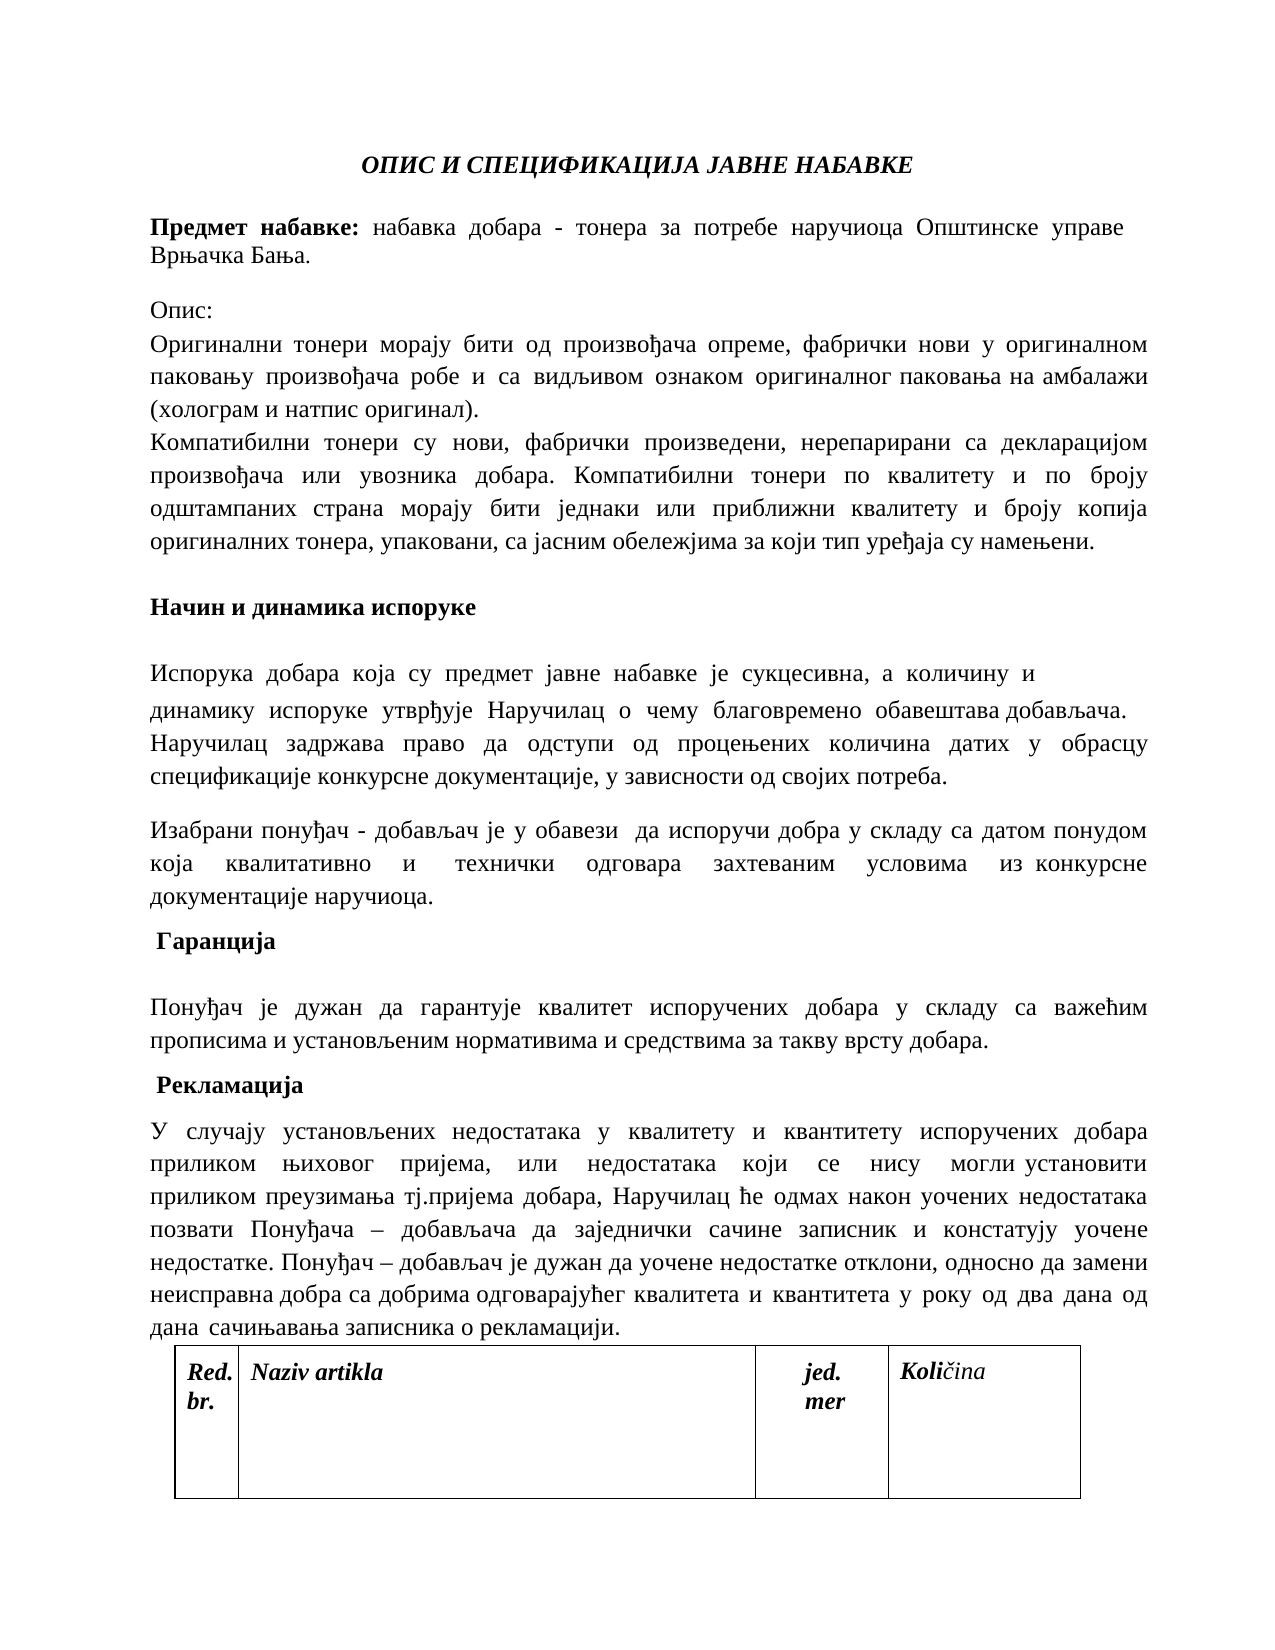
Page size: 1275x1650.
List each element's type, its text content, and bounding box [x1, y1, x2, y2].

table_header Količina [889, 1346, 1080, 1498]
text Предмет набавке: набавка добара - тонера за потребе наручиоца Општинске управе Врњачка Бања. [150, 212, 1125, 269]
text Гаранција [150, 926, 1148, 955]
text ОПИС И СПЕЦИФИКАЦИЈА ЈАВНЕ НАБАВКЕ [150, 150, 1125, 179]
table_header Red.br. [176, 1346, 238, 1498]
text Понуђач је дужан да гарантује квалитет испоручених добара у складу са важећим прописима и установљеним нормативима и средствима за такву врсту добара. [150, 992, 1148, 1054]
text Начин и динамика испоруке [150, 592, 1148, 621]
text Опис: [150, 296, 1148, 324]
text динамику испоруке утврђује Наручилац о чему благовремено обавештава добављача. [150, 695, 1148, 724]
table_header Naziv artikla [239, 1346, 755, 1498]
text Наручилац задржава право да одступи од процењених количина датих у обрасцу спецификације конкурсне документације, у зависности од својих потреба. [150, 728, 1148, 790]
text Компатибилни тонери су нови, фабрички произведени, нерепарирани са декларацијом произвођача или увозника добара. Компатибилни тонери по квалитету и по броју одштампаних страна морају бити једнаки или приближни квалитету и броју копија оригиналних тонера, упаковани, са јасним обележјима за који тип уређаја су намењени. [150, 427, 1148, 555]
text Испорука добара која су предмет јавне набавке је сукцесивна, а количину и [150, 658, 1148, 687]
text У случају установљених недостатака у квалитету и квантитету испоручених добара приликом њиховог пријема, или недостатака који се нису могли установити приликом преузимања тј.пријема добара, Наручилац ће одмах након уочених недостатака позвати Понуђача – добављача да заједнички сачине записник и констатују уочене недостатке. Понуђач – добављач је дужан да уочене недостатке отклони, односно да замени неисправна добра са добрима одговарајућег квалитета и квантитета у року од два дана од дана сачињавања записника о рекламацији. [150, 1116, 1148, 1341]
text Рекламација [150, 1070, 1148, 1098]
text Оригинални тонери морају бити од произвођача опреме, фабрички нови у оригиналном паковању произвођача робе и са видљивом ознаком оригиналног паковања на амбалажи (холограм и натпис оригинал). [150, 329, 1148, 423]
text Изабрани понуђач - добављач је у обавези да испоручи добра у складу са датом понудом која квалитативно и технички одговара захтеваним условима из конкурсне документације наручиоца. [150, 816, 1148, 910]
table_header jed. mer [756, 1346, 888, 1498]
